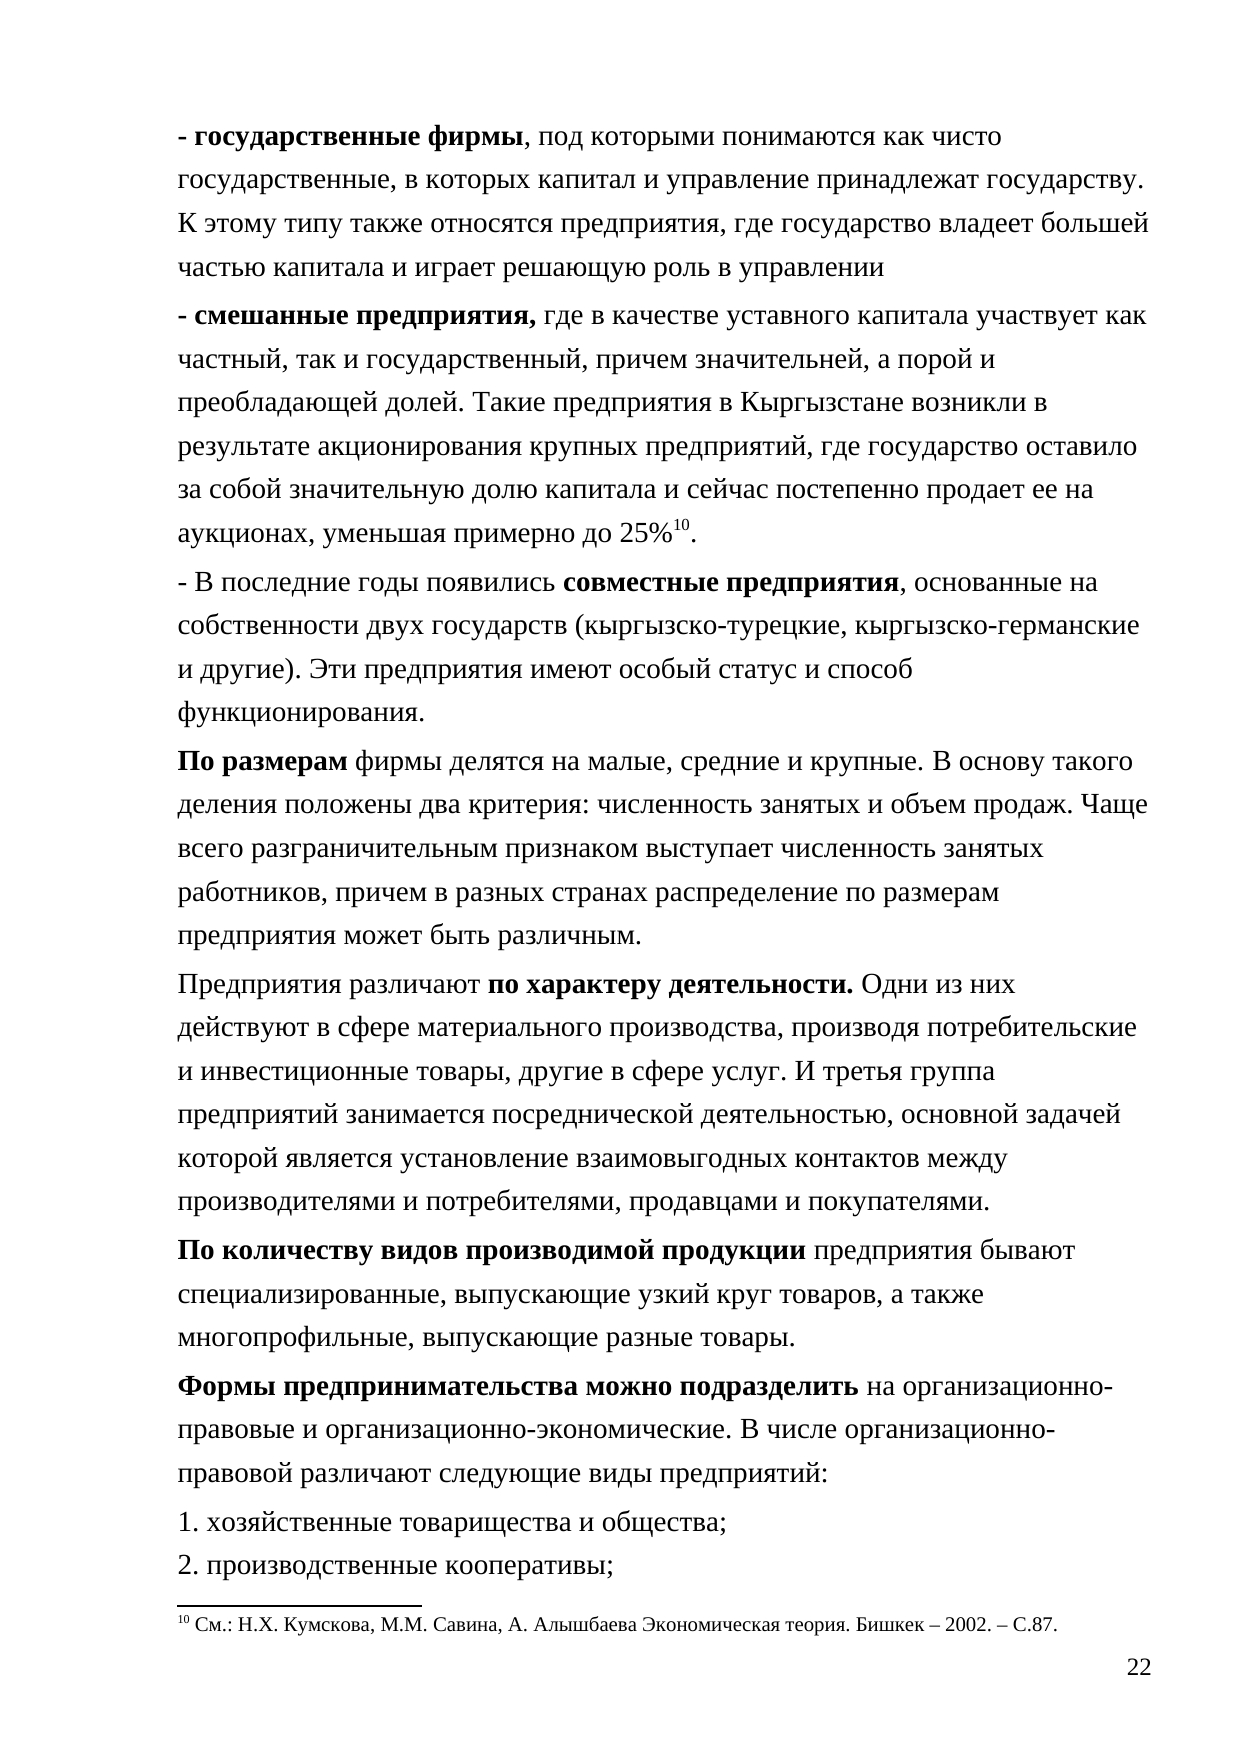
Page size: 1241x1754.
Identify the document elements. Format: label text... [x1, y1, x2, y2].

text Формы предпринимательства можно подразделить на организационно-правовые и организационно-экономические. В числе организационно-правовой различают следующие виды предприятий: [177, 1368, 1152, 1488]
text 1. хозяйственные товарищества и общества; [177, 1504, 1152, 1537]
text - смешанные предприятия, где в качестве уставного капитала участвует как частный, так и государственный, причем значительней, а порой и преобладающей долей. Такие предприятия в Кыргызстане возникли в результате акционирования крупных предприятий, где государство оставило за собой значительную долю капитала и сейчас постепенно продает ее на аукционах, уменьшая примерно до 25%. [177, 297, 1152, 549]
text Предприятия различают по характеру деятельности. Одни из них действуют в сфере материального производства, производя потребительские и инвестиционные товары, другие в сфере услуг. И третья группа предприятий занимается посреднической деятельностью, основной задачей которой является установление взаимовыгодных контактов между производителями и потребителями, продавцами и покупателями. [177, 966, 1152, 1217]
text По размерам фирмы делятся на малые, средние и крупные. В основу такого деления положены два критерия: численность занятых и объем продаж. Чаще всего разграничительным признаком выступает численность занятых работников, причем в разных странах распределение по размерам предприятия может быть различным. [177, 743, 1152, 951]
text - В последние годы появились совместные предприятия, основанные на собственности двух государств (кыргызско-турецкие, кыргызско-германские и другие). Эти предприятия имеют особый статус и способ функционирования. [177, 564, 1152, 728]
text По количеству видов производимой продукции предприятия бывают специализированные, выпускающие узкий круг товаров, а также многопрофильные, выпускающие разные товары. [177, 1232, 1152, 1353]
text 2. производственные кооперативы; [177, 1547, 1152, 1581]
text - государственные фирмы, под которыми понимаются как чисто государственные, в которых капитал и управление принадлежат государству. К этому типу также относятся предприятия, где государство владеет большей частью капитала и играет решающую роль в управлении [177, 118, 1152, 282]
